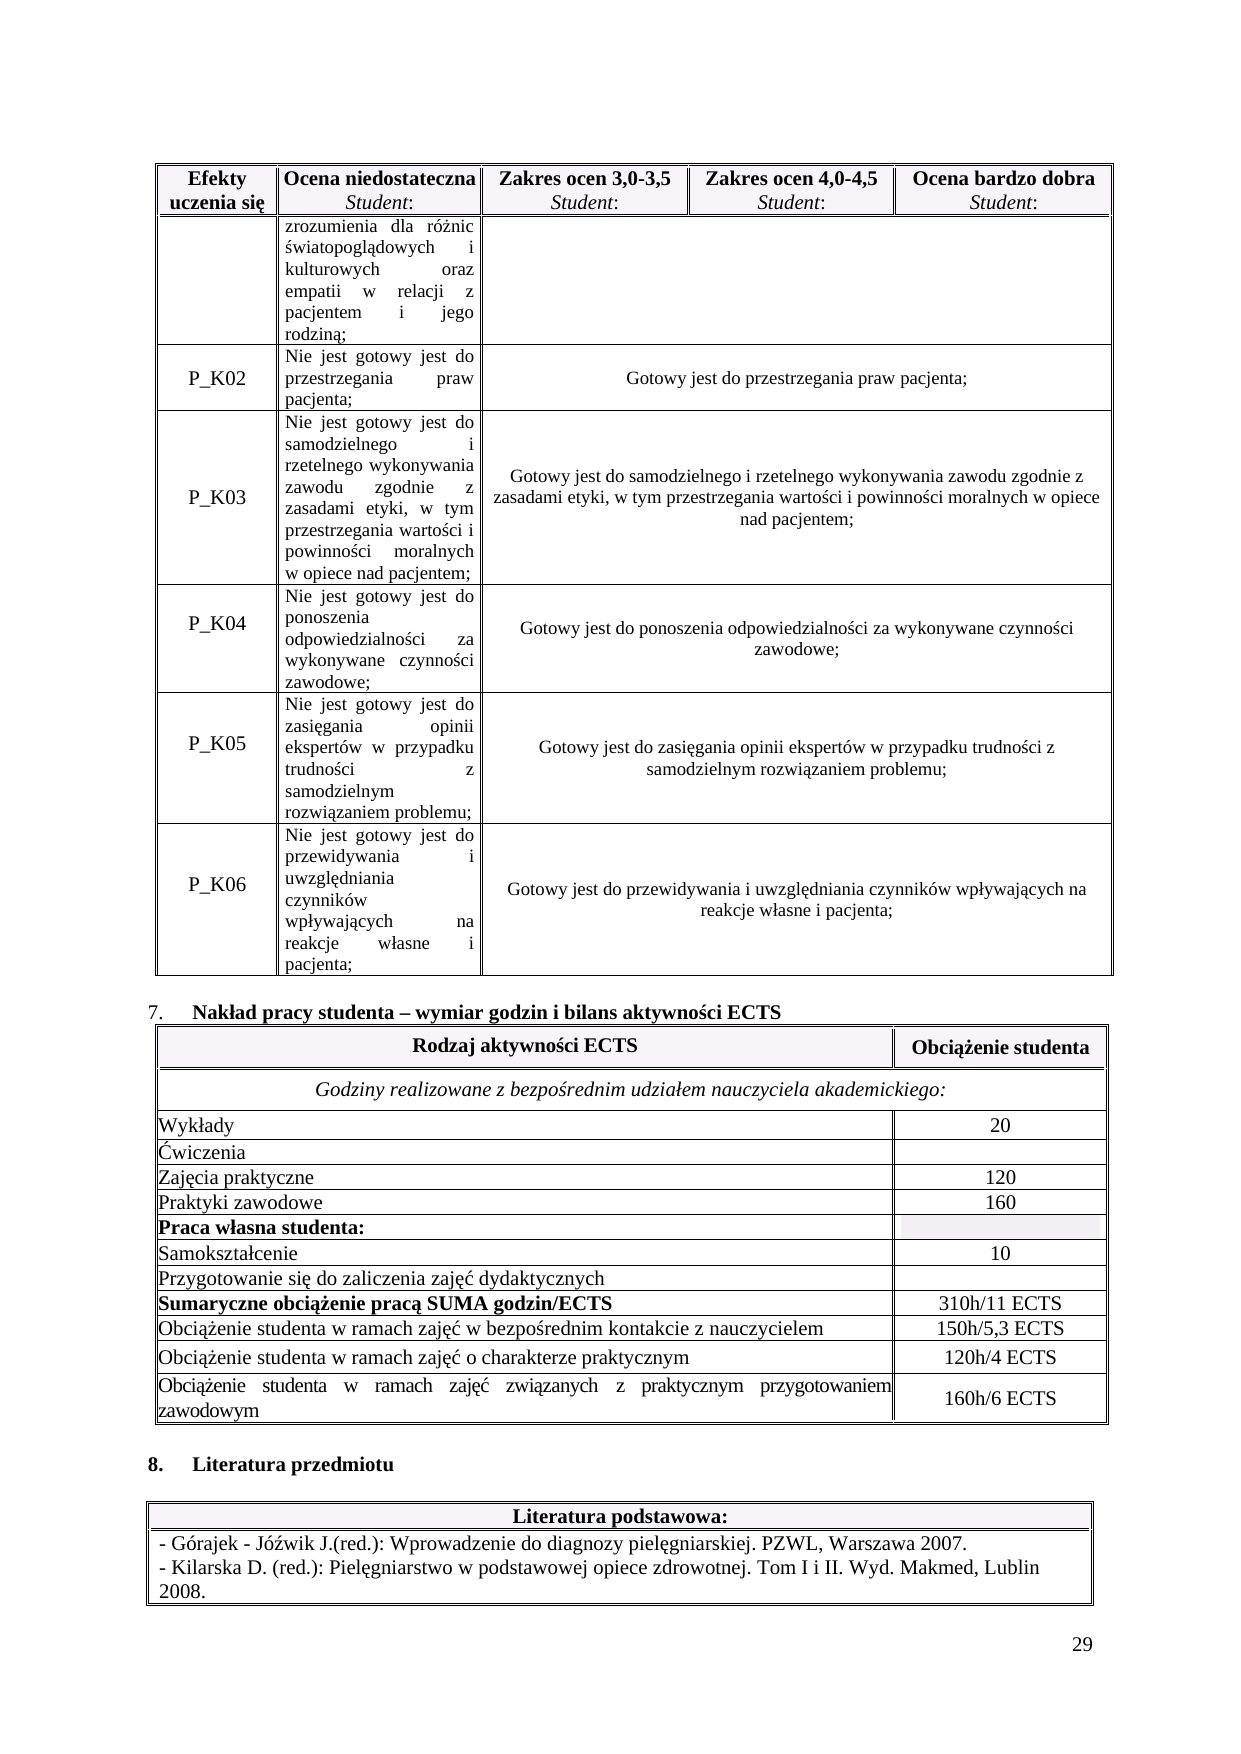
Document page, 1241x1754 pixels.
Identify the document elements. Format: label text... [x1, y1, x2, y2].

table_cell 150h/5,3 ECTS [895, 1316, 1106, 1340]
table_cell Gotowy jest do przestrzegania praw pacjenta; [483, 345, 1111, 410]
table_header Zakres ocen 3,0-3,5 Student: [481, 166, 688, 214]
table_cell Obciążenie studenta w ramach zajęć w bezpośrednim kontakcie z nauczycielem [158, 1316, 892, 1340]
list Nakład pracy studenta – wymiar godzin i bilans aktywności ECTS [148, 1000, 1093, 1024]
table_cell [895, 1140, 1106, 1164]
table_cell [483, 214, 1111, 344]
table_cell [1100, 1215, 1106, 1239]
table_header Literatura podstawowa: [149, 1504, 1091, 1528]
table_cell 160h/6 ECTS [894, 1374, 1106, 1422]
list Literatura przedmiotu [148, 1452, 1093, 1476]
table_cell Nie jest gotowy jest do przewidywania i uwzględniania czynników wpływających na reakcje własne i pacjenta; [279, 824, 480, 975]
table_cell Ćwiczenia [158, 1140, 892, 1164]
table_cell Obciążenie studenta w ramach zajęć o charakterze praktycznym [158, 1341, 892, 1372]
table_cell P_K03 [158, 411, 276, 583]
table_cell Praca własna studenta: [158, 1215, 892, 1239]
table_cell 120h/4 ECTS [895, 1341, 1106, 1372]
table_header Ocena bardzo dobra Student: [895, 166, 1111, 214]
table_cell 20 [895, 1111, 1106, 1139]
table_header Efekty uczenia się [158, 164, 278, 214]
table_cell P_K02 [158, 345, 276, 410]
table_cell Zajęcia praktyczne [158, 1165, 892, 1189]
table_cell P_K04 [158, 585, 276, 692]
table_cell Sumaryczne obciążenie pracą SUMA godzin/ECTS [158, 1291, 892, 1315]
table_cell [895, 1266, 1106, 1289]
table_cell Gotowy jest do zasięgania opinii ekspertów w przypadku trudności z samodzielnym rozwiązaniem problemu; [483, 693, 1111, 823]
table_cell Samokształcenie [158, 1240, 892, 1264]
table_cell P_K06 [158, 824, 276, 975]
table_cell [279, 217, 480, 344]
table_cell Nie jest gotowy jest do zasięgania opinii ekspertów w przypadku trudności z samodzielnym rozwiązaniem problemu; [279, 693, 480, 823]
table_cell Godziny realizowane z bezpośrednim udziałem nauczyciela akademickiego: [156, 1067, 1107, 1110]
table_header Obciążenie studenta [894, 1027, 1106, 1067]
table_cell Nie jest gotowy jest do ponoszenia odpowiedzialności za wykonywane czynności zawodowe; [279, 585, 480, 692]
table_header Rodzaj aktywności ECTS [158, 1027, 893, 1067]
table_header Ocena niedostateczna Student: [278, 166, 481, 214]
table_cell Gotowy jest do ponoszenia odpowiedzialności za wykonywane czynności zawodowe; [483, 585, 1111, 692]
table_cell Obciążenie studenta w ramach zajęć związanych z praktycznym przygotowaniem zawodowym [158, 1374, 893, 1422]
table_cell Gotowy jest do samodzielnego i rzetelnego wykonywania zawodu zgodnie z zasadami etyki, w tym przestrzegania wartości i powinności moralnych w opiece nad pacjentem; [483, 411, 1111, 583]
table_cell Nie jest gotowy jest do przestrzegania praw pacjenta; [279, 345, 480, 410]
table_cell Wykłady [158, 1111, 892, 1139]
table_cell Praktyki zawodowe [158, 1190, 892, 1214]
table_cell 10 [895, 1240, 1106, 1264]
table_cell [148, 1528, 1093, 1603]
table_cell Przygotowanie się do zaliczenia zajęć dydaktycznych [158, 1266, 892, 1289]
table_cell 120 [895, 1165, 1106, 1189]
table_header Zakres ocen 4,0-4,5 Student: [688, 164, 895, 214]
table_cell [895, 1215, 901, 1239]
table_cell 160 [895, 1190, 1106, 1214]
table_cell P_K05 [158, 693, 276, 823]
table_cell P_K01 [158, 214, 276, 344]
table_cell 310h/11 ECTS [895, 1291, 1106, 1315]
table_cell Gotowy jest do przewidywania i uwzględniania czynników wpływających na reakcje własne i pacjenta; [483, 824, 1111, 975]
table_cell Nie jest gotowy jest do samodzielnego i rzetelnego wykonywania zawodu zgodnie z zasadami etyki, w tym przestrzegania wartości i powinności moralnych w opiece nad pacjentem; [279, 411, 480, 583]
